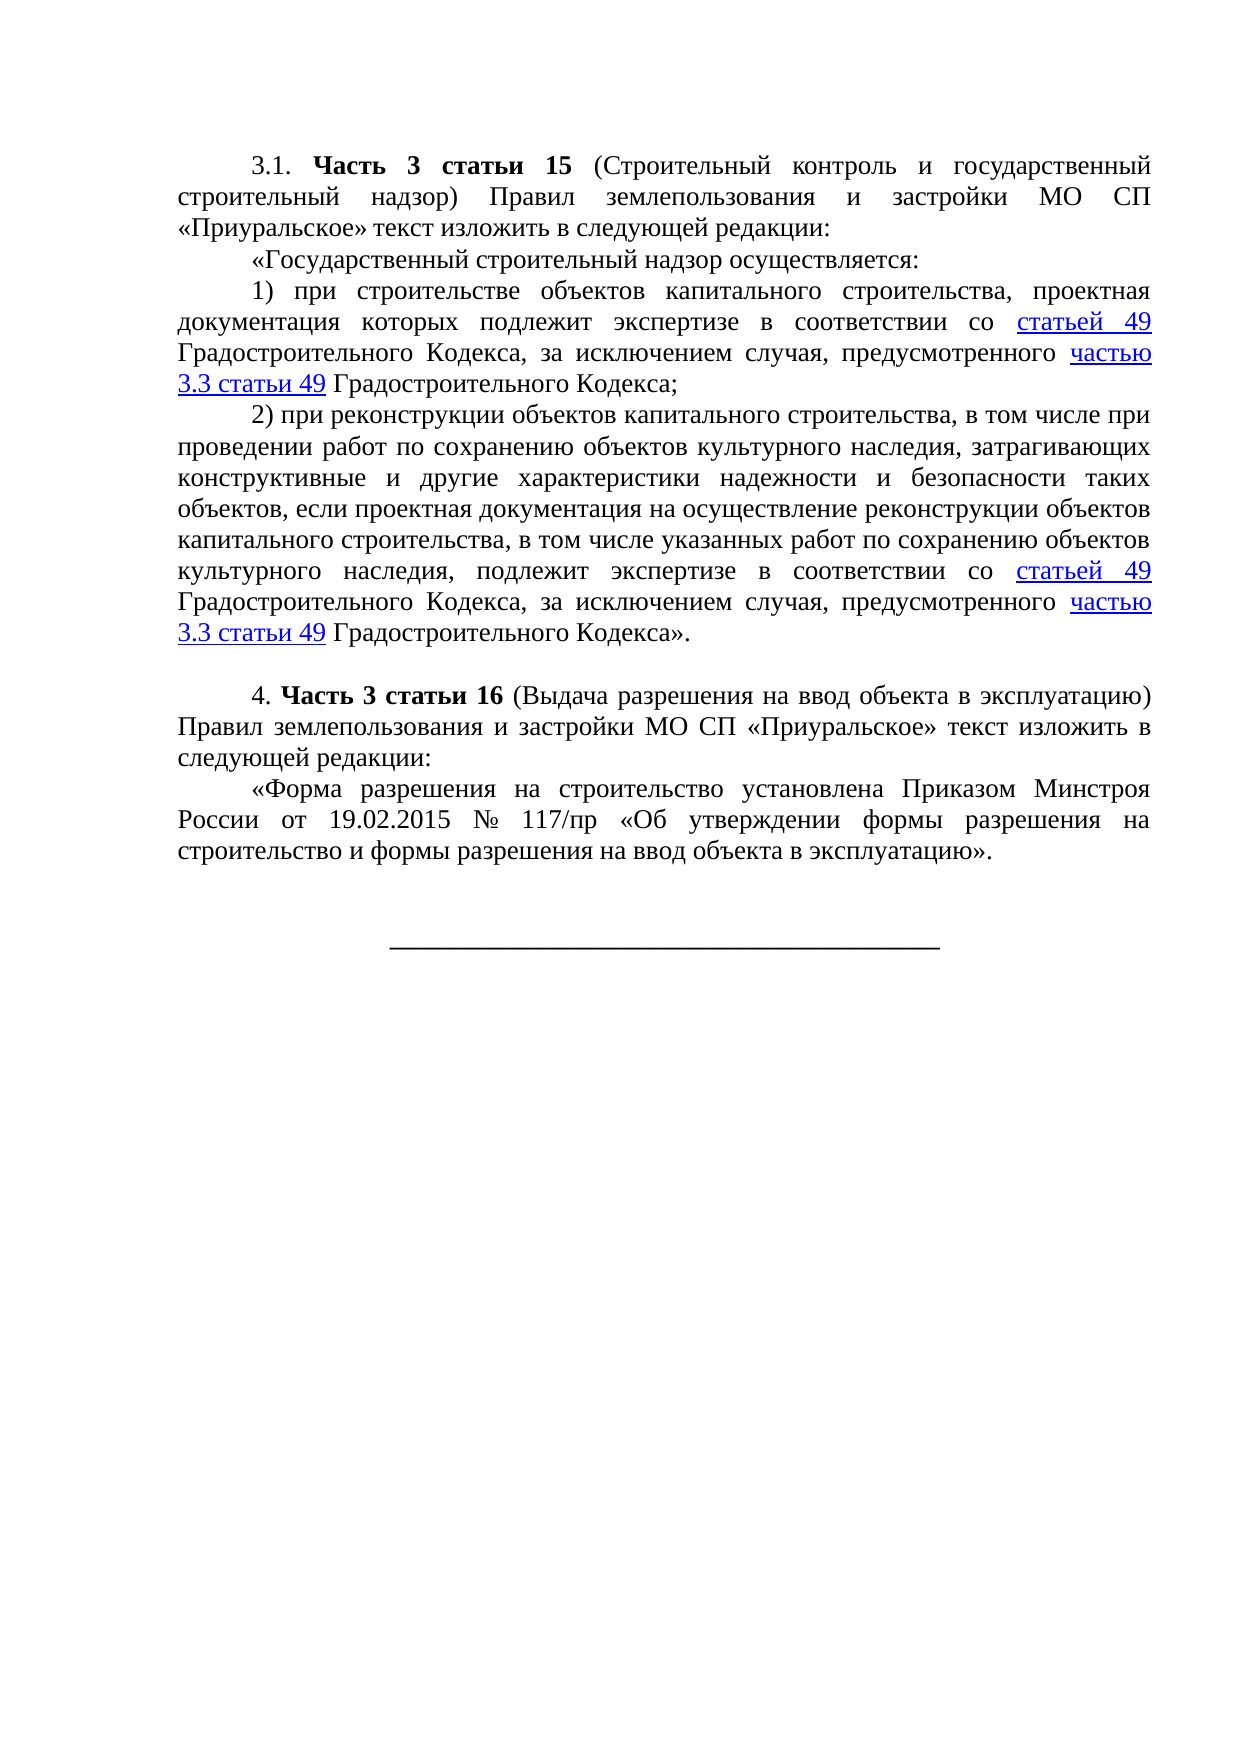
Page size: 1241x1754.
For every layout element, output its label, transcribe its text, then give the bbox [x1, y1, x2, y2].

text 3.1. Часть 3 статьи 15 (Строительный контроль и государственный строительный надзор) Правил землепользования и застройки МО СП «Приуральское» текст изложить в следующей редакции: [177, 149, 1152, 243]
text 4. Часть 3 статьи 16 (Выдача разрешения на ввод объекта в эксплуатацию) Правил землепользования и застройки МО СП «Приуральское» текст изложить в следующей редакции: [177, 679, 1152, 772]
text ____________________________________________ [177, 923, 1152, 952]
text 2) при реконструкции объектов капитального строительства, в том числе при проведении работ по сохранению объектов культурного наследия, затрагивающих конструктивные и другие характеристики надежности и безопасности таких объектов, если проектная документация на осуществление реконструкции объектов капитального строительства, в том числе указанных работ по сохранению объектов культурного наследия, подлежит экспертизе в соответствии со статьей 49 Градостроительного Кодекса, за исключением случая, предусмотренного частью 3.3 статьи 49 Градостроительного Кодекса». [177, 398, 1152, 648]
text 1) при строительстве объектов капитального строительства, проектная документация которых подлежит экспертизе в соответствии со статьей 49 Градостроительного Кодекса, за исключением случая, предусмотренного частью 3.3 статьи 49 Градостроительного Кодекса; [177, 274, 1152, 398]
text «Форма разрешения на строительство установлена Приказом Минстроя России от 19.02.2015 № 117/пр «Об утверждении формы разрешения на строительство и формы разрешения на ввод объекта в эксплуатацию». [177, 772, 1152, 866]
text «Государственный строительный надзор осуществляется: [177, 243, 1152, 274]
